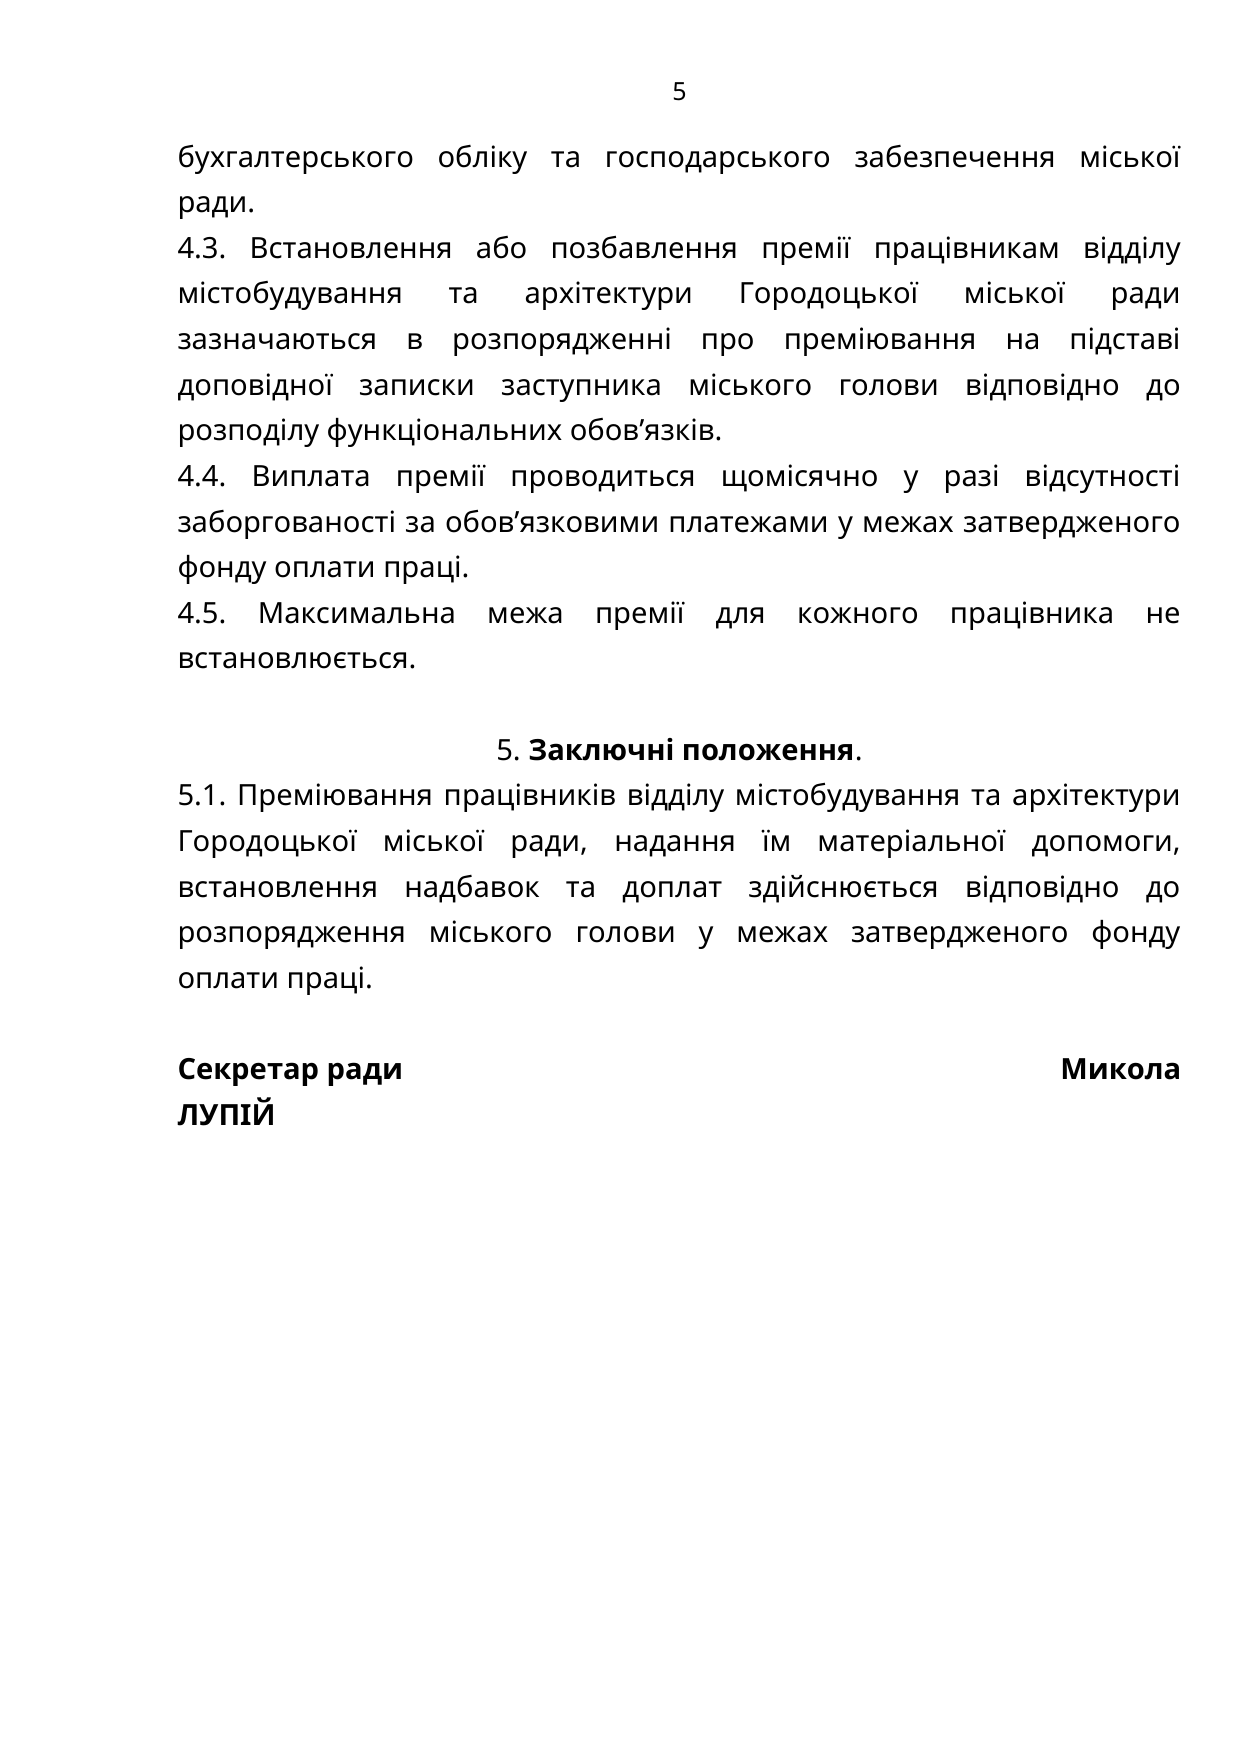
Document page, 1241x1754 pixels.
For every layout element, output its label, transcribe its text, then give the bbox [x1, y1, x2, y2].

list 4.3. Встановлення або позбавлення премії працівникам відділу містобудування та архітектури Городоцької міської ради зазначаються в розпорядженні про преміювання на підставі доповідної записки заступника міського голови відповідно до розподілу функціональних обов’язків. [177, 227, 1181, 449]
list Секретар ради Микола ЛУПІЙ [177, 1048, 1181, 1134]
list 4.4. Виплата премії проводиться щомісячно у разі відсутності заборгованості за обов’язковими платежами у межах затвердженого фонду оплати праці. [177, 455, 1181, 586]
list 5.1. Преміювання працівників відділу містобудування та архітектури Городоцької міської ради, надання їм матеріальної допомоги, встановлення надбавок та доплат здійснюється відповідно до розпорядження міського голови у межах затвердженого фонду оплати праці. [177, 774, 1181, 997]
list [177, 136, 1181, 221]
list 5. Заключні положення. [177, 729, 1181, 769]
list 4.5. Максимальна межа премії для кожного працівника не встановлюється. [177, 592, 1181, 677]
